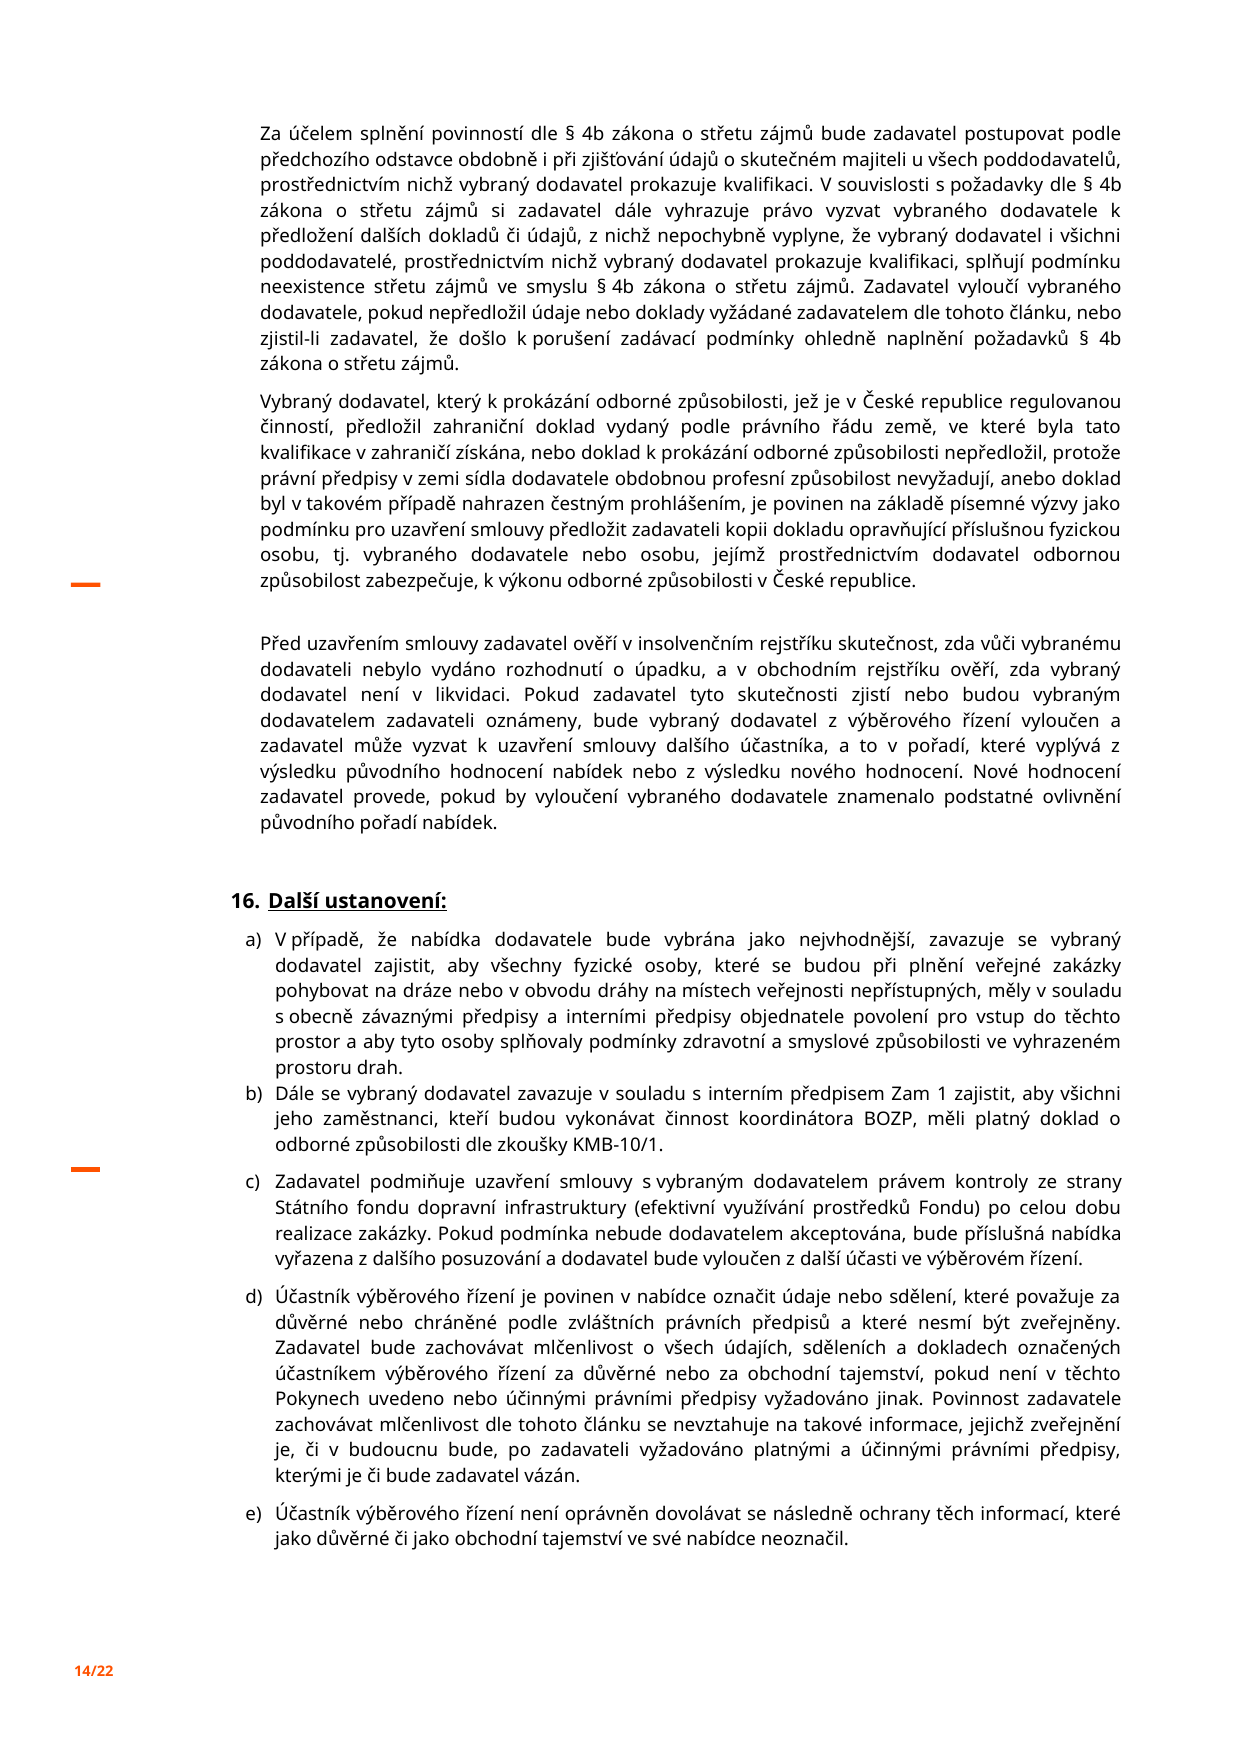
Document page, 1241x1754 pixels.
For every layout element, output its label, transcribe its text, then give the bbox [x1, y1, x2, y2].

text Před uzavřením smlouvy zadavatel ověří v insolvenčním rejstříku skutečnost, zda vůči vybranému dodavateli nebylo vydáno rozhodnutí o úpadku, a v obchodním rejstříku ověří, zda vybraný dodavatel není v likvidaci. Pokud zadavatel tyto skutečnosti zjistí nebo budou vybraným dodavatelem zadavateli oznámeny, bude vybraný dodavatel z výběrového řízení vyloučen a zadavatel může vyzvat k uzavření smlouvy dalšího účastníka, a to v pořadí, které vyplývá z výsledku původního hodnocení nabídek nebo z výsledku nového hodnocení. Nové hodnocení zadavatel provede, pokud by vyloučení vybraného dodavatele znamenalo podstatné ovlivnění původního pořadí nabídek. [260, 631, 1122, 835]
text Za účelem splnění povinností dle § 4b zákona o střetu zájmů bude zadavatel postupovat podle předchozího odstavce obdobně i při zjišťování údajů o skutečném majiteli u všech poddodavatelů, prostřednictvím nichž vybraný dodavatel prokazuje kvalifikaci. V souvislosti s požadavky dle § 4b zákona o střetu zájmů si zadavatel dále vyhrazuje právo vyzvat vybraného dodavatele k předložení dalších dokladů či údajů, z nichž nepochybně vyplyne, že vybraný dodavatel i všichni poddodavatelé, prostřednictvím nichž vybraný dodavatel prokazuje kvalifikaci, splňují podmínku neexistence střetu zájmů ve smyslu § 4b zákona o střetu zájmů. Zadavatel vyloučí vybraného dodavatele, pokud nepředložil údaje nebo doklady vyžádané zadavatelem dle tohoto článku, nebo zjistil-li zadavatel, že došlo k porušení zadávací podmínky ohledně naplnění požadavků § 4b zákona o střetu zájmů. [260, 121, 1122, 376]
list Účastník výběrového řízení je povinen v nabídce označit údaje nebo sdělení, které považuje za důvěrné nebo chráněné podle zvláštních právních předpisů a které nesmí být zveřejněny. Zadavatel bude zachovávat mlčenlivost o všech údajích, sděleních a dokladech označených účastníkem výběrového řízení za důvěrné nebo za obchodní tajemství, pokud není v těchto Pokynech uvedeno nebo účinnými právními předpisy vyžadováno jinak. Povinnost zadavatele zachovávat mlčenlivost dle tohoto článku se nevztahuje na takové informace, jejichž zveřejnění je, či v budoucnu bude, po zadavateli vyžadováno platnými a účinnými právními předpisy, kterými je či bude zadavatel vázán. [245, 1283, 1122, 1488]
text Vybraný dodavatel, který k prokázání odborné způsobilosti, jež je v České republice regulovanou činností, předložil zahraniční doklad vydaný podle právního řádu země, ve které byla tato kvalifikace v zahraničí získána, nebo doklad k prokázání odborné způsobilosti nepředložil, protože právní předpisy v zemi sídla dodavatele obdobnou profesní způsobilost nevyžadují, anebo doklad byl v takovém případě nahrazen čestným prohlášením, je povinen na základě písemné výzvy jako podmínku pro uzavření smlouvy předložit zadavateli kopii dokladu opravňující příslušnou fyzickou osobu, tj. vybraného dodavatele nebo osobu, jejímž prostřednictvím dodavatel odbornou způsobilost zabezpečuje, k výkonu odborné způsobilosti v České republice. [260, 388, 1122, 592]
list V případě, že nabídka dodavatele bude vybrána jako nejvhodnější, zavazuje se vybraný dodavatel zajistit, aby všechny fyzické osoby, které se budou při plnění veřejné zakázky pohybovat na dráze nebo v obvodu dráhy na místech veřejnosti nepřístupných, měly v souladu s obecně závaznými předpisy a interními předpisy objednatele povolení pro vstup do těchto prostor a aby tyto osoby splňovaly podmínky zdravotní a smyslové způsobilosti ve vyhrazeném prostoru drah. [245, 927, 1122, 1080]
list Účastník výběrového řízení není oprávněn dovolávat se následně ochrany těch informací, které jako důvěrné či jako obchodní tajemství ve své nabídce neoznačil. [245, 1500, 1122, 1551]
list Zadavatel podmiňuje uzavření smlouvy s vybraným dodavatelem právem kontroly ze strany Státního fondu dopravní infrastruktury (efektivní využívání prostředků Fondu) po celou dobu realizace zakázky. Pokud podmínka nebude dodavatelem akceptována, bude příslušná nabídka vyřazena z dalšího posuzování a dodavatel bude vyloučen z další účasti ve výběrovém řízení. [245, 1169, 1122, 1271]
list Dále se vybraný dodavatel zavazuje v souladu s interním předpisem Zam 1 zajistit, aby všichni jeho zaměstnanci, kteří budou vykonávat činnost koordinátora BOZP, měli platný doklad o odborné způsobilosti dle zkoušky KMB-10/1. [245, 1080, 1122, 1156]
list Další ustanovení: [230, 886, 1122, 914]
